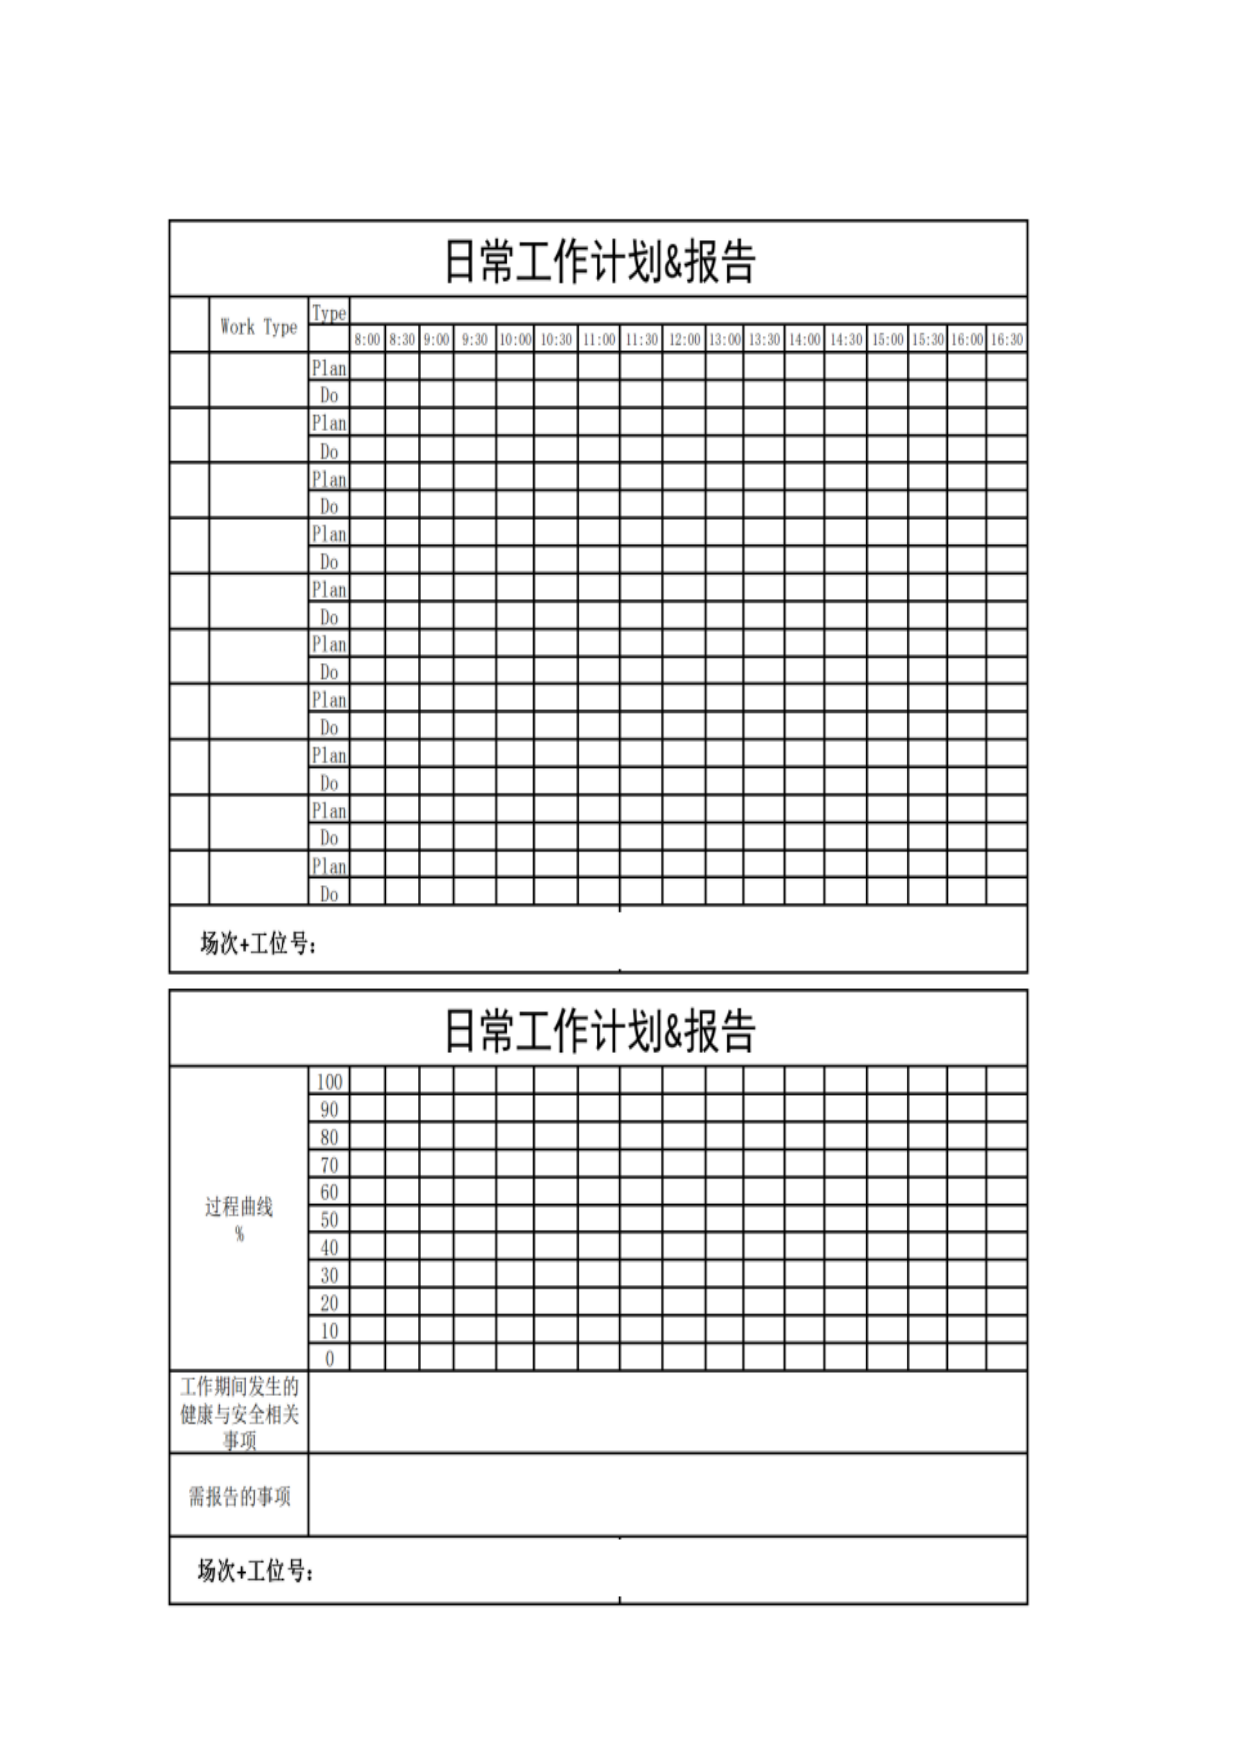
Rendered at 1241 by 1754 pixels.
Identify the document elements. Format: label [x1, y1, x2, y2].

picture [165, 216, 1032, 1611]
